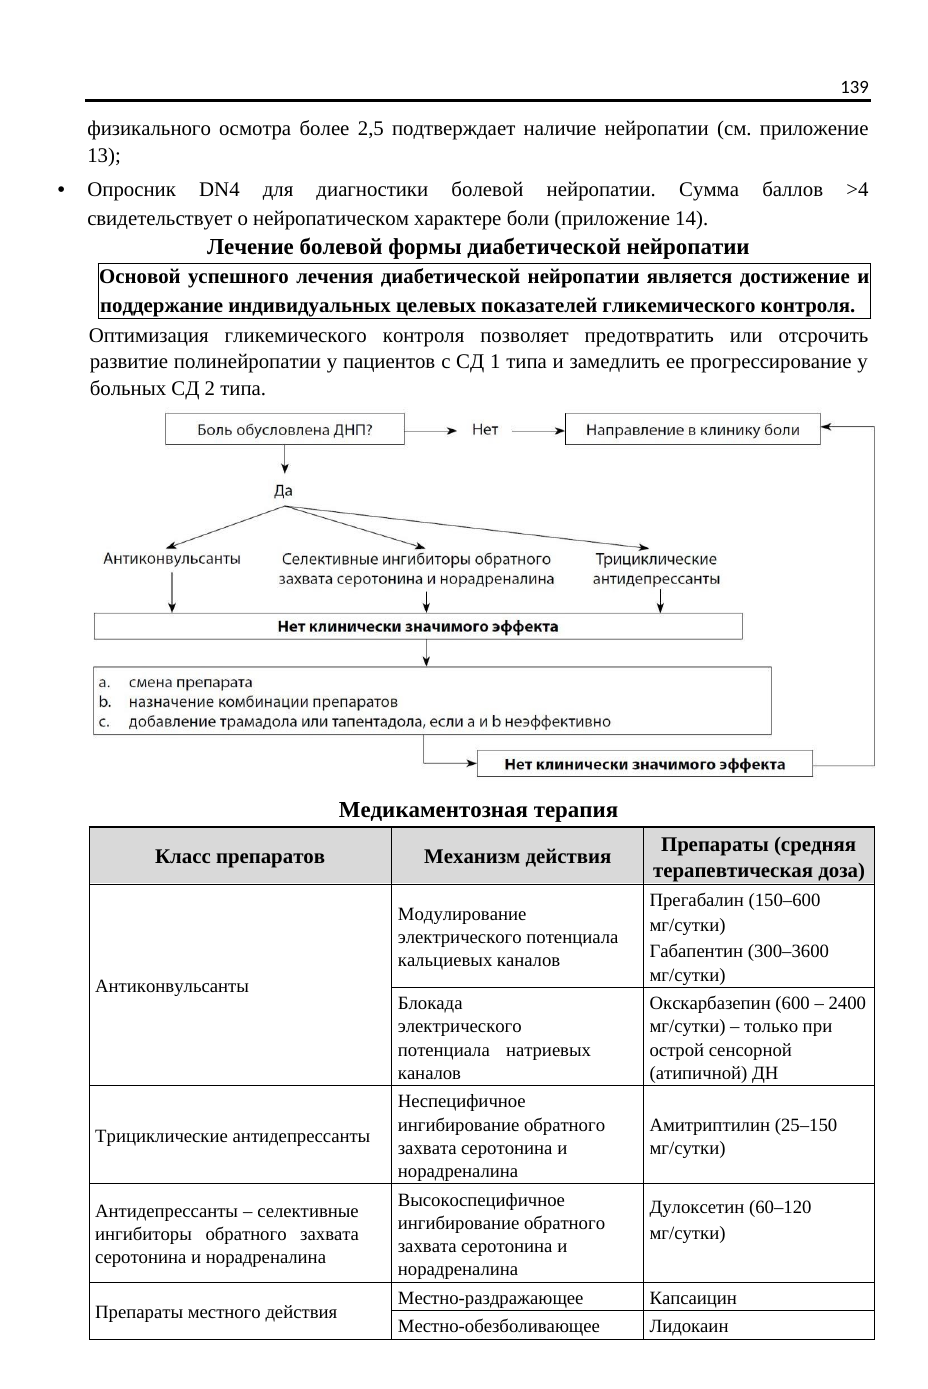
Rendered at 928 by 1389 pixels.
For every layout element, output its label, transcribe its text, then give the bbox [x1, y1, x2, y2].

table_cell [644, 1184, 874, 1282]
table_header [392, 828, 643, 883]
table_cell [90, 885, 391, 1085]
text Основой успешного лечения диабетической нейропатии является достижение и поддержание индивидуальных целевых показателей гликемического контроля. [99, 264, 870, 318]
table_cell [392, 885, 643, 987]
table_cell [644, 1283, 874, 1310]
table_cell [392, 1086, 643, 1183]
subtitle Лечение болевой формы диабетической нейропатии [70, 233, 886, 259]
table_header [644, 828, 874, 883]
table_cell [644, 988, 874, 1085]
text Оптимизация гликемического контроля позволяет предотвратить или отсрочить развитие полинейропатии у пациентов с СД 1 типа и замедлить ее прогрессирование у больных СД 2 типа. [88, 323, 869, 400]
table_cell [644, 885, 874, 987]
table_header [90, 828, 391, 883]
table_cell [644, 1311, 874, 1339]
subtitle Медикаментозная терапия [70, 796, 886, 823]
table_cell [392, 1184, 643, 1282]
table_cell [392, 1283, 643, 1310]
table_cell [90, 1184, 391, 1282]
picture [88, 407, 881, 784]
list Опросник DN4 для диагностики болевой нейропатии. Сумма баллов >4 свидетельствует о нейропатическом характере боли (приложение 14). [57, 177, 869, 230]
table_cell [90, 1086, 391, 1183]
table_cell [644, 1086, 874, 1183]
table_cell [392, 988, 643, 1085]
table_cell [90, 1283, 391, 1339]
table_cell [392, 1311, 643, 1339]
